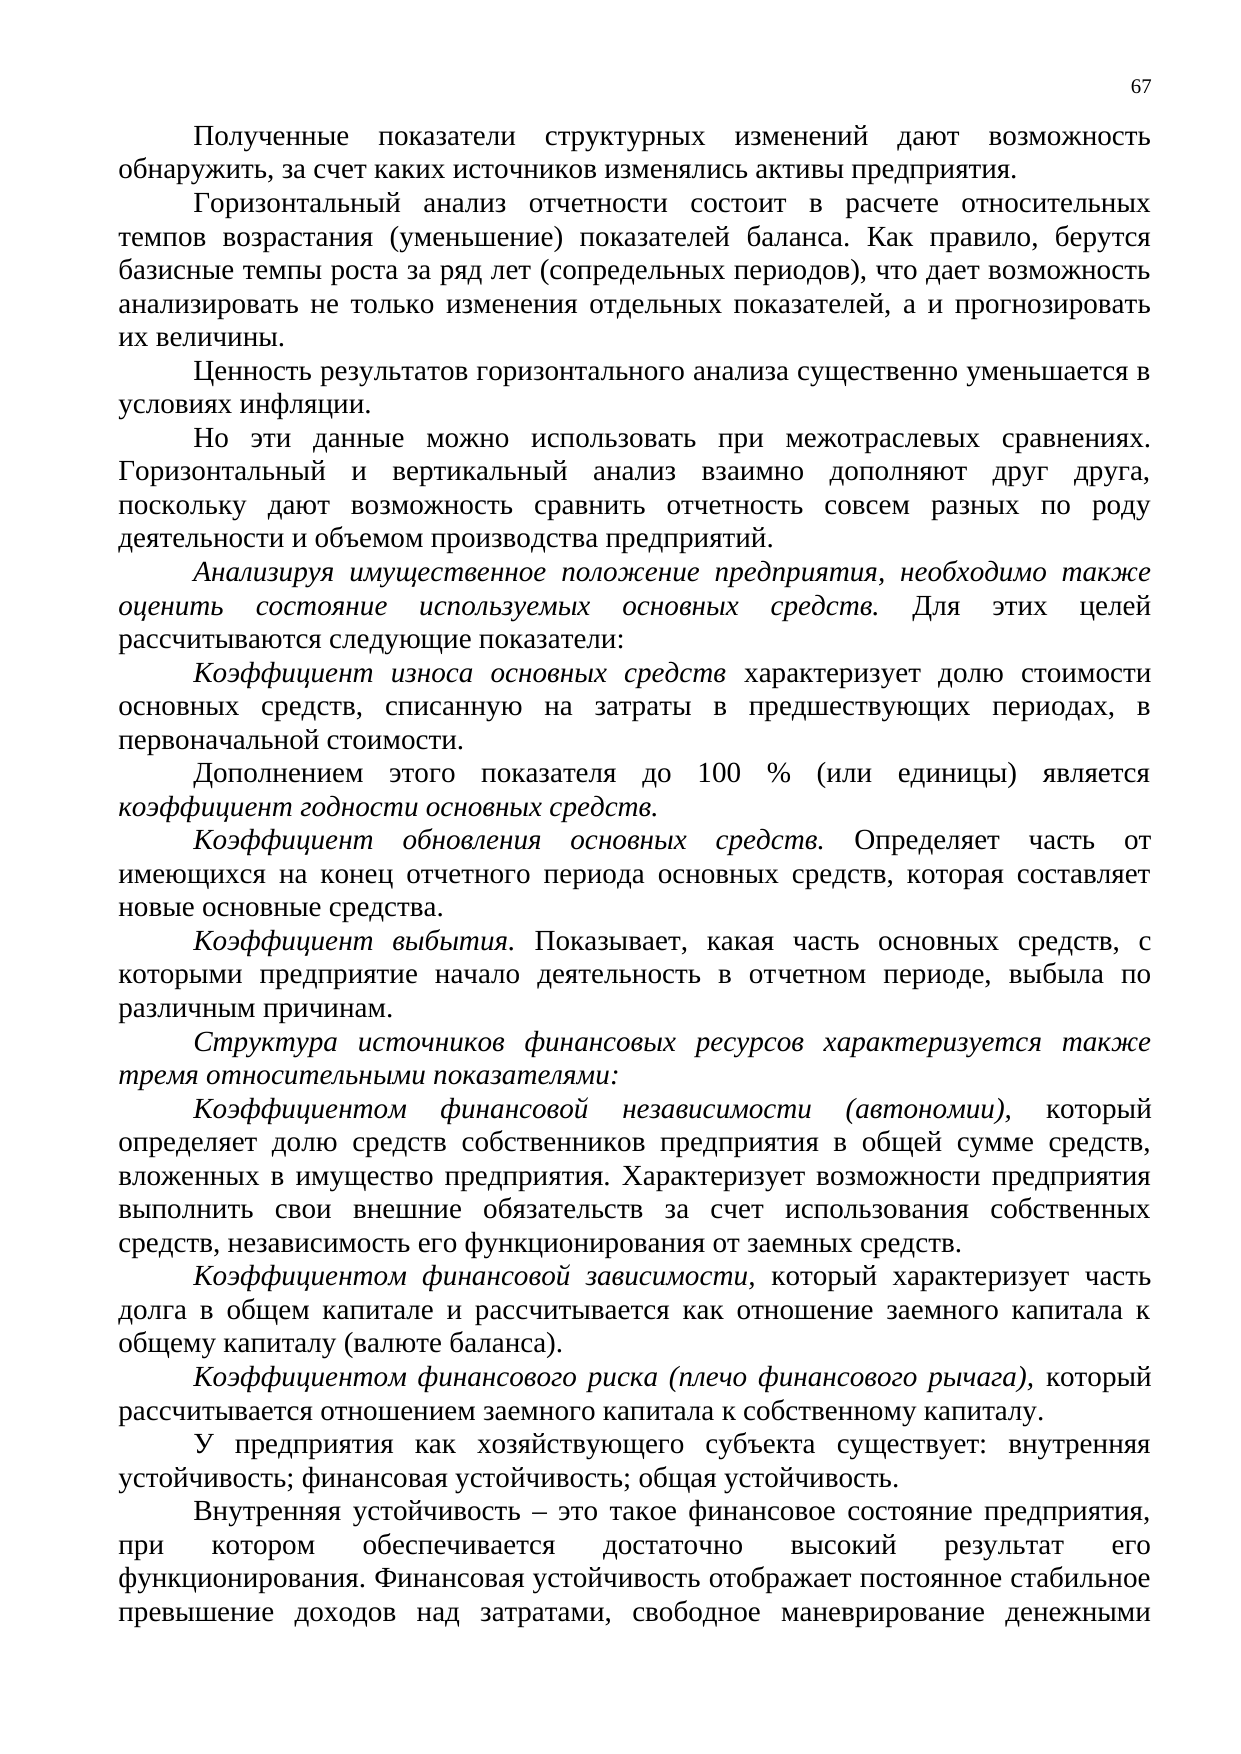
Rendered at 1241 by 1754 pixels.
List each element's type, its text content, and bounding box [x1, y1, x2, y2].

text Структура источников финансовых ресурсов характеризуется также тремя относительными показателями: [118, 1024, 1152, 1091]
text Коэффициент обновления основных средств. Определяет часть от имеющихся на конец отчетного периода основных средств, которая составляет новые основные средства. [118, 822, 1152, 923]
text Коэффициент износа основных средств характеризует долю стоимости основных средств, списанную на затраты в предшествующих периодах, в первоначальной стоимости. [118, 655, 1152, 755]
text Коэффициентом финансовой независимости (автономии), который определяет долю средств собственников предприятия в общей сумме средств, вложенных в имущество предприятия. Характеризует возможности предприятия выполнить свои внешние обязательств за счет использования собственных средств, независимость его функционирования от заемных средств. [118, 1091, 1152, 1258]
text Но эти данные можно использовать при межотраслевых сравнениях. Горизонтальный и вертикальный анализ взаимно дополняют друг друга, поскольку дают возможность сравнить отчетность совсем разных по роду деятельности и объемом производства предприятий. [118, 420, 1152, 554]
text У предприятия как хозяйствующего субъекта существует: внутренняя устойчивость; финансовая устойчивость; общая устойчивость. [118, 1426, 1152, 1493]
text Коэффициентом финансового риска (плечо финансового рычага), который рассчитывается отношением заемного капитала к собственному капиталу. [118, 1359, 1152, 1426]
text Ценность результатов горизонтального анализа существенно уменьшается в условиях инфляции. [118, 353, 1152, 420]
text Коэффициент выбытия. Показывает, какая часть основных средств, с которыми предприятие начало деятельность в отчетном периоде, выбыла по различным причинам. [118, 923, 1152, 1024]
text Полученные показатели структурных изменений дают возможность обнаружить, за счет каких источников изменялись активы предприятия. [118, 118, 1152, 185]
text Анализируя имущественное положение предприятия, необходимо также оценить состояние используемых основных средств. Для этих целей рассчитываются следующие показатели: [118, 554, 1152, 655]
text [118, 1493, 1152, 1627]
text Дополнением этого показателя до 100 % (или единицы) является коэффициент годности основных средств. [118, 755, 1152, 822]
text Коэффициентом финансовой зависимости, который характеризует часть долга в общем капитале и рассчитывается как отношение заемного капитала к общему капиталу (валюте баланса). [118, 1258, 1152, 1359]
text Горизонтальный анализ отчетности состоит в расчете относительных темпов возрастания (уменьшение) показателей баланса. Как правило, берутся базисные темпы роста за ряд лет (сопредельных периодов), что дает возможность анализировать не только изменения отдельных показателей, а и прогнозировать их величины. [118, 185, 1152, 353]
